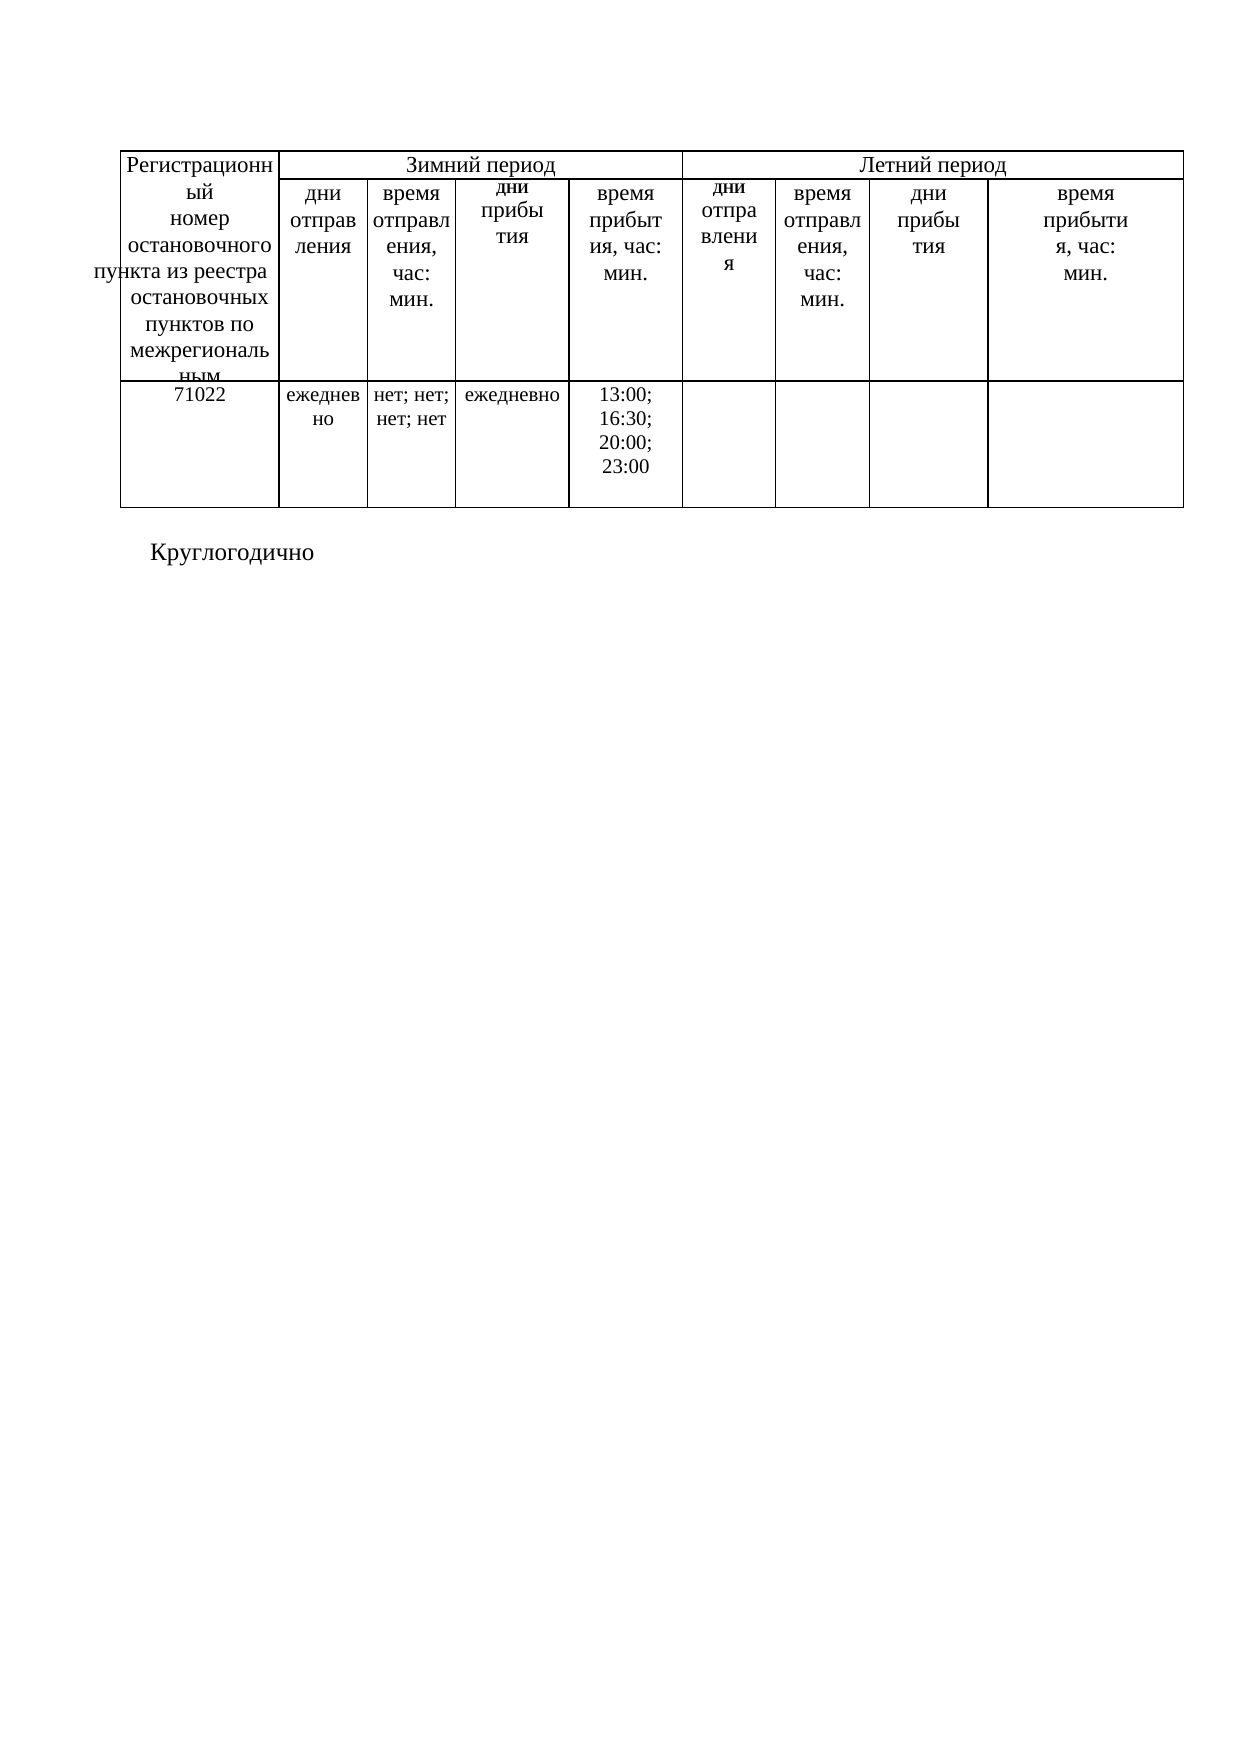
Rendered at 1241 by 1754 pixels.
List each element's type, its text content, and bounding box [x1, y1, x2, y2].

table_cell ДНИ отпра влени я [683, 180, 775, 380]
text Круглогодично [150, 537, 1090, 566]
table_cell время прибыти я, час: мин. [989, 180, 1183, 380]
table_cell 71022 [121, 382, 278, 507]
table_cell [989, 382, 1183, 507]
table_cell нет; нет; нет; нет [368, 382, 455, 507]
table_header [121, 152, 278, 380]
table_cell [776, 382, 869, 507]
table_cell время прибыт ия, час: мин. [570, 180, 682, 380]
table_cell [683, 382, 775, 507]
table_cell время отправл ения, час: мин. [776, 180, 869, 380]
table_header Летний период [683, 152, 1183, 178]
table_cell время отправл ения, час: мин. [368, 180, 455, 380]
table_cell ежедневно [456, 382, 568, 507]
table_cell 13:00; 16:30; 20:00; 23:00 [570, 382, 682, 507]
table_cell ДНИ прибы тия [456, 180, 568, 380]
table_cell дни отправ ления [280, 180, 367, 380]
table_header Зимний период [280, 152, 682, 178]
table_cell дни прибы тия [870, 180, 987, 380]
table_cell ежедневно [280, 382, 367, 507]
table_cell [870, 382, 987, 507]
